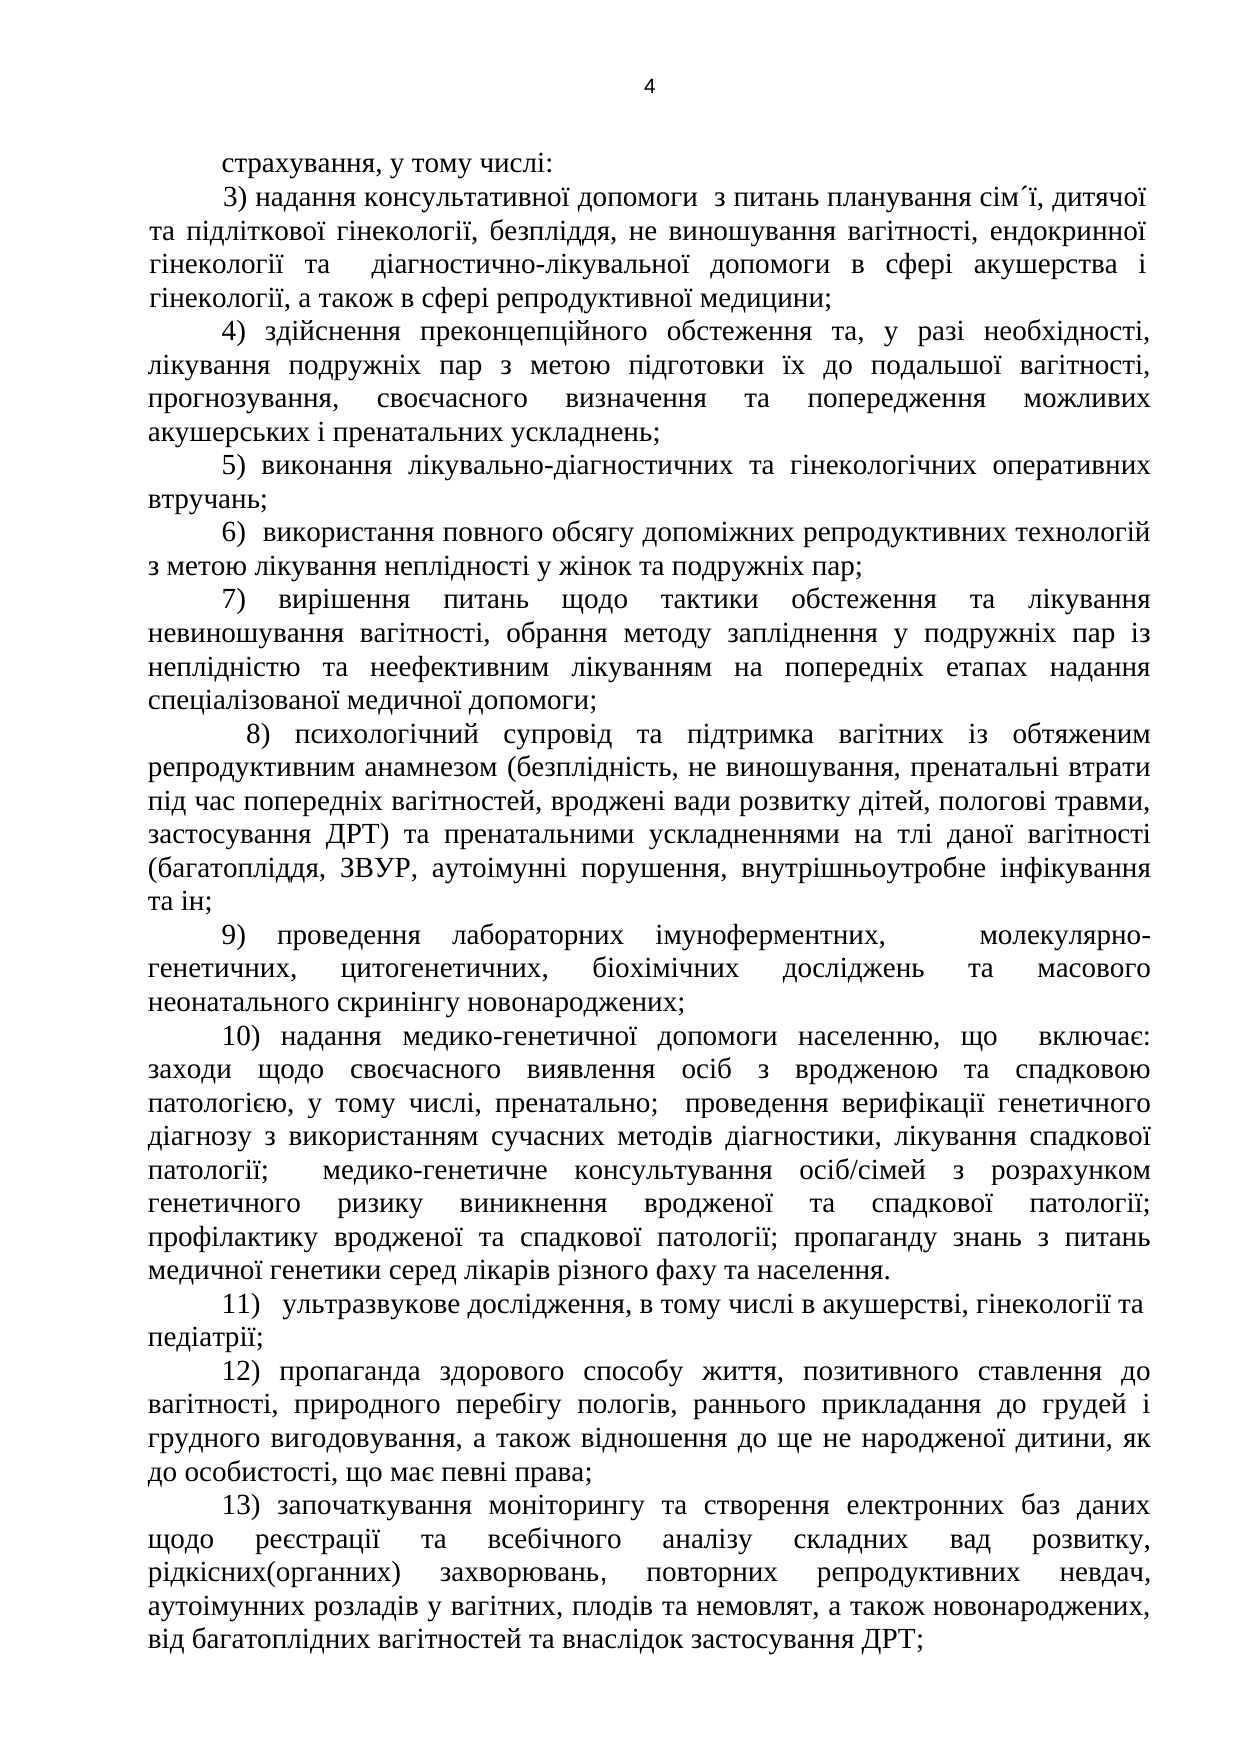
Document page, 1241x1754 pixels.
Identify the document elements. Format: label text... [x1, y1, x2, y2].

text 7) вирішення питань щодо тактики обстеження та лікування невиношування вагітності, обрання методу запліднення у подружніх пар із неплідністю та неефективним лікуванням на попередніх етапах надання спеціалізованої медичної допомоги; [148, 582, 1152, 716]
text 6) використання повного обсягу допоміжних репродуктивних технологій з метою лікування неплідності у жінок та подружніх пар; [148, 514, 1152, 582]
text 4) здійснення преконцепційного обстеження та, у разі необхідності, лікування подружніх пар з метою підготовки їх до подальшої вагітності, прогнозування, своєчасного визначення та попередження можливих акушерських і пренатальних ускладнень; [148, 313, 1152, 447]
text 10) надання медико-генетичної допомоги населенню, що включає: заходи щодо своєчасного виявлення осіб з вродженою та спадковою патологією, у тому числі, пренатально; проведення верифікації генетичного діагнозу з використанням сучасних методів діагностики, лікування спадкової патології; медико-генетичне консультування осіб/сімей з розрахунком генетичного ризику виникнення вродженої та спадкової патології; профілактику вродженої та спадкової патології; пропаганду знань з питань медичної генетики серед лікарів різного фаху та населення. [148, 1252, 1152, 1286]
text 5) виконання лікувально-діагностичних та гінекологічних оперативних втручань; [148, 447, 1152, 514]
text 12) пропаганда здорового способу життя, позитивного ставлення до вагітності, природного перебігу пологів, раннього прикладання до грудей і грудного вигодовування, а також відношення до ще не народженої дитини, як до особистості, що має певні права; [148, 1353, 1152, 1487]
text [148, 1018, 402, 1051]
text 11) ультразвукове дослідження, в тому числі в акушерстві, гінекології та педіатрії; [148, 1286, 1152, 1353]
text страхування, у тому числі: [148, 146, 1152, 179]
text 13) започаткування моніторингу та створення електронних баз даних щодо реєстрації та всебічного аналізу складних вад розвитку, рідкісних(органних) захворювань, повторних репродуктивних невдач, аутоімунних розладів у вагітних, плодів та немовлят, а також новонароджених, від багатоплідних вагітностей та внаслідок застосування ДРТ; [148, 1487, 1152, 1655]
text 9) проведення лабораторних імуноферментних, молекулярно-генетичних, цитогенетичних, біохімічних досліджень та масового неонатального скринінгу новонароджених; [148, 917, 1152, 1018]
text 8) психологічний супровід та підтримка вагітних із обтяженим репродуктивним анамнезом (безплідність, не виношування, пренатальні втрати під час попередніх вагітностей, вроджені вади розвитку дітей, пологові травми, застосування ДРТ) та пренатальними ускладненнями на тлі даної вагітності (багатопліддя, ЗВУР, аутоімунні порушення, внутрішньоутробне інфікування та ін; [148, 716, 1152, 917]
text 3) надання консультативної допомоги з питань планування сім´ї, дитячої та підліткової гінекології, безпліддя, не виношування вагітності, ендокринної гінекології та діагностично-лікувальної допомоги в сфері акушерства і гінекології, а також в сфері репродуктивної медицини; [149, 179, 1147, 313]
